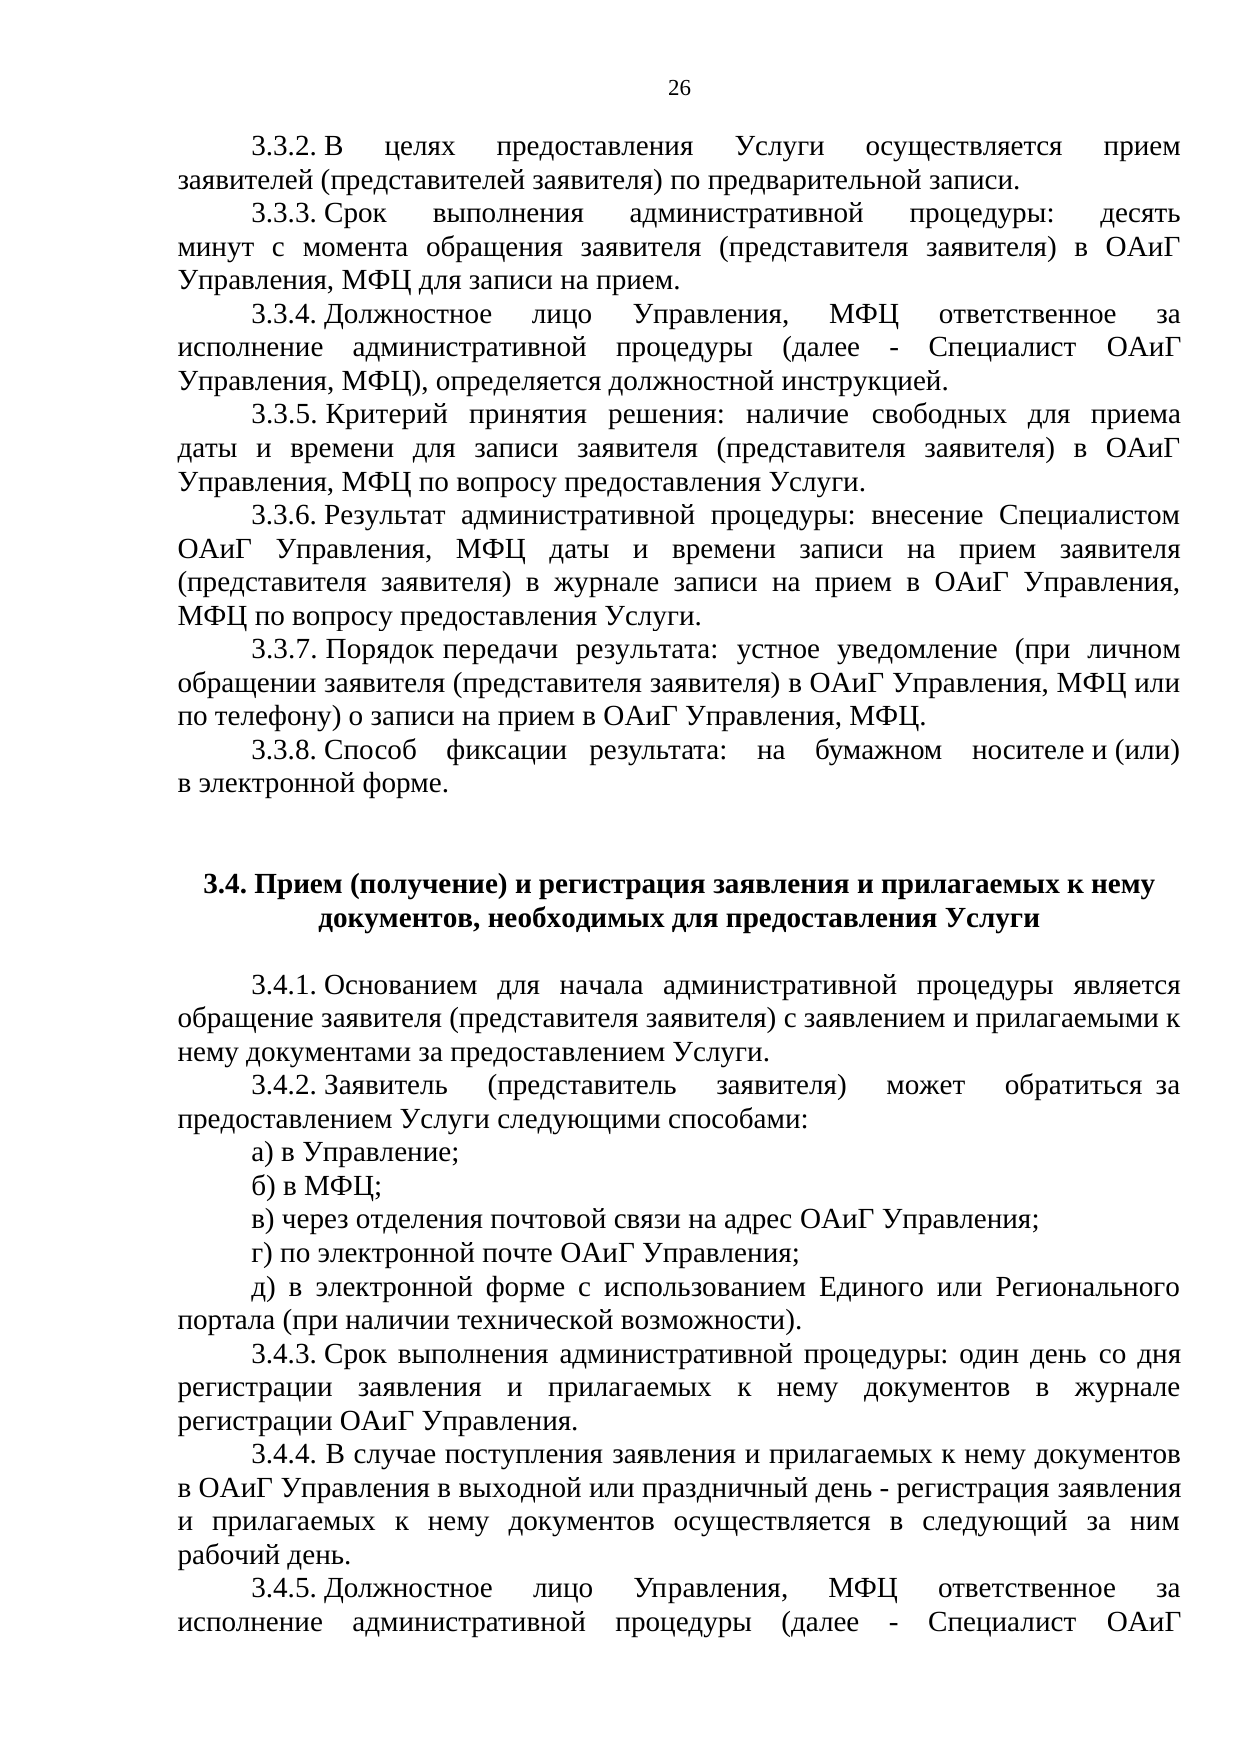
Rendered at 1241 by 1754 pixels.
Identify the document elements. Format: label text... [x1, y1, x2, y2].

text б) в МФЦ; [177, 1168, 1181, 1202]
text в) через отделения почтовой связи на адрес ОАиГ Управления; [177, 1202, 1181, 1235]
text 3.3.6. Результат административной процедуры: внесение Специалистом ОАиГ Управления, МФЦ даты и времени записи на прием заявителя (представителя заявителя) в журнале записи на прием в ОАиГ Управления, МФЦ по вопросу предоставления Услуги. [177, 497, 1181, 631]
text 3.4.4. В случае поступления заявления и прилагаемых к нему документов в ОАиГ Управления в выходной или праздничный день - регистрация заявления и прилагаемых к нему документов осуществляется в следующий за ним рабочий день. [177, 1436, 1181, 1571]
text д) в электронной форме с использованием Единого или Регионального портала (при наличии технической возможности). [177, 1269, 1181, 1336]
text 3.4.3. Срок выполнения административной процедуры: один день со дня регистрации заявления и прилагаемых к нему документов в журнале регистрации ОАиГ Управления. [177, 1336, 1181, 1436]
text 3.3.4. Должностное лицо Управления, МФЦ ответственное за исполнение административной процедуры (далее - Специалист ОАиГ Управления, МФЦ), определяется должностной инструкцией. [177, 296, 1181, 397]
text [177, 1571, 1181, 1638]
text 3.4.1. Основанием для начала административной процедуры является обращение заявителя (представителя заявителя) с заявлением и прилагаемыми к нему документами за предоставлением Услуги. [177, 967, 1181, 1067]
text 3.4.2. Заявитель (представитель заявителя) может обратиться за предоставлением Услуги следующими способами: [177, 1067, 1181, 1134]
text г) по электронной почте ОАиГ Управления; [177, 1235, 1181, 1269]
text 3.3.3. Срок выполнения административной процедуры: десять минут с момента обращения заявителя (представителя заявителя) в ОАиГ Управления, МФЦ для записи на прием. [177, 195, 1181, 296]
text а) в Управление; [177, 1134, 1181, 1168]
text 3.3.8. Способ фиксации результата: на бумажном носителе и (или) в электронной форме. [177, 732, 1181, 799]
text 3.4. Прием (получение) и регистрация заявления и прилагаемых к нему документов, необходимых для предоставления Услуги [177, 866, 1181, 933]
text 3.3.2. В целях предоставления Услуги осуществляется прием заявителей (представителей заявителя) по предварительной записи. [177, 128, 1181, 195]
text 3.3.5. Критерий принятия решения: наличие свободных для приема даты и времени для записи заявителя (представителя заявителя) в ОАиГ Управления, МФЦ по вопросу предоставления Услуги. [177, 397, 1181, 497]
text 3.3.7. Порядок передачи результата: устное уведомление (при личном обращении заявителя (представителя заявителя) в ОАиГ Управления, МФЦ или по телефону) о записи на прием в ОАиГ Управления, МФЦ. [177, 631, 1181, 732]
